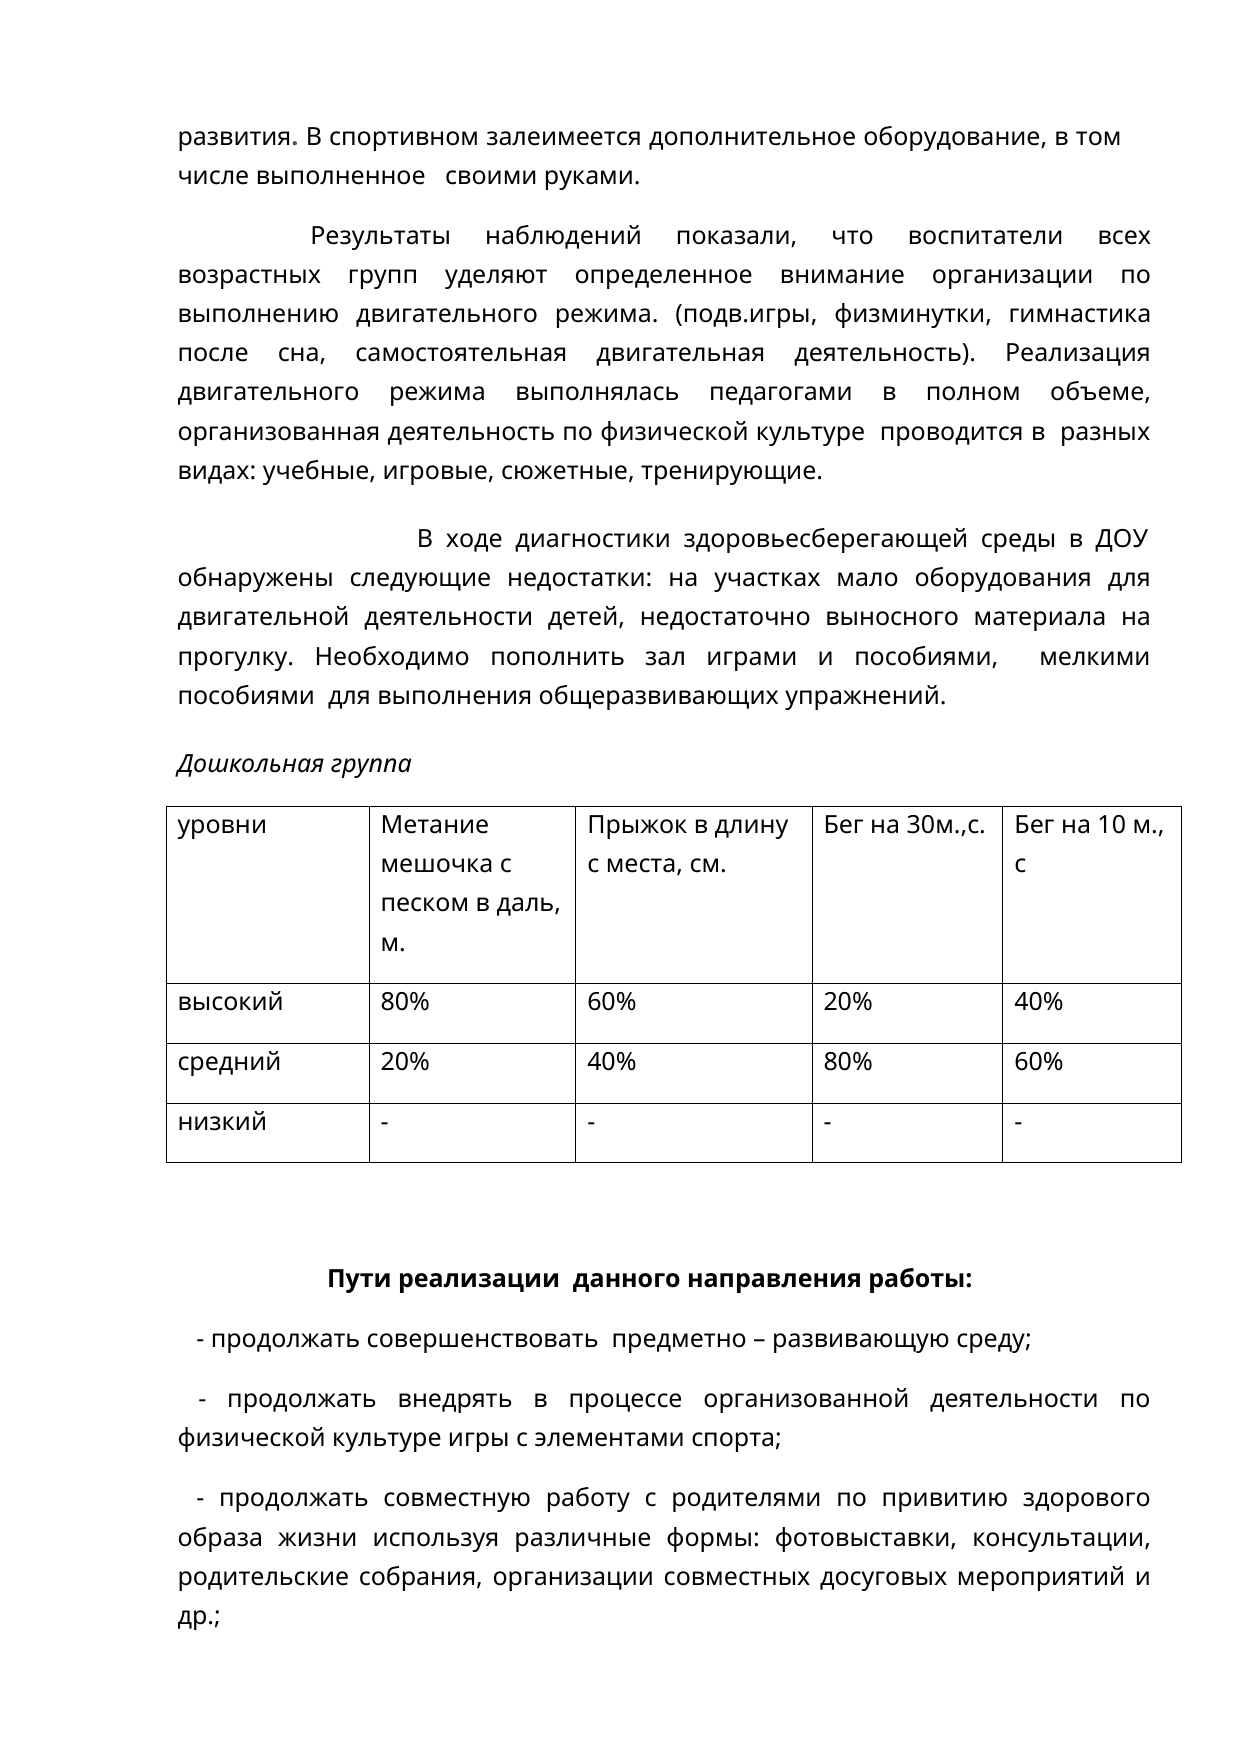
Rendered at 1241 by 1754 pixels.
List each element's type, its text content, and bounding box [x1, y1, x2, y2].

table_cell средний [167, 1044, 369, 1102]
text - продолжать совместную работу с родителями по привитию здорового образа жизни используя различные формы: фотовыставки, консультации, родительские собрания, организации совместных досуговых мероприятий и др.; [177, 1480, 1152, 1632]
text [177, 118, 1122, 191]
table_cell 60% [1003, 1044, 1181, 1102]
text - продолжать совершенствовать предметно – развивающую среду; [177, 1321, 1152, 1355]
table_header Метание мешочка с песком в даль, м. [370, 807, 575, 983]
text Пути реализации данного направления работы: [148, 1261, 1152, 1295]
table_cell 80% [370, 984, 575, 1043]
table_cell - [576, 1104, 812, 1162]
table_cell 80% [813, 1044, 1002, 1102]
text - продолжать внедрять в процессе организованной деятельности по физической культуре игры с элементами спорта; [177, 1381, 1152, 1454]
table_header Бег на 10 м., с [1003, 807, 1181, 983]
table_cell - [1003, 1104, 1181, 1162]
table_cell высокий [167, 984, 369, 1043]
table_cell 20% [370, 1044, 575, 1102]
text Результаты наблюдений показали, что воспитатели всех возрастных групп уделяют определенное внимание организации по выполнению двигательного режима. (подв.игры, физминутки, гимнастика после сна, самостоятельная двигательная деятельность). Реализация двигательного режима выполнялась педагогами в полном объеме, организованная деятельность по физической культуре проводится в разных видах: учебные, игровые, сюжетные, тренирующие. [177, 217, 1152, 486]
table_header уровни [167, 807, 369, 983]
table_cell - [813, 1104, 1002, 1162]
table_cell 40% [576, 1044, 812, 1102]
text Дошкольная группа [177, 746, 1152, 780]
table_cell 40% [1003, 984, 1181, 1043]
text В ходе диагностики здоровьесберегающей среды в ДОУ обнаружены следующие недостатки: на участках мало оборудования для двигательной деятельности детей, недостаточно выносного материала на прогулку. Необходимо пополнить зал играми и пособиями, мелкими пособиями для выполнения общеразвивающих упражнений. [177, 521, 1152, 711]
table_header Прыжок в длину с места, см. [576, 807, 812, 983]
table_cell - [370, 1104, 575, 1162]
table_cell низкий [167, 1104, 369, 1162]
table_cell 20% [813, 984, 1002, 1043]
table_cell 60% [576, 984, 812, 1043]
table_header Бег на 30м.,с. [813, 807, 1002, 983]
